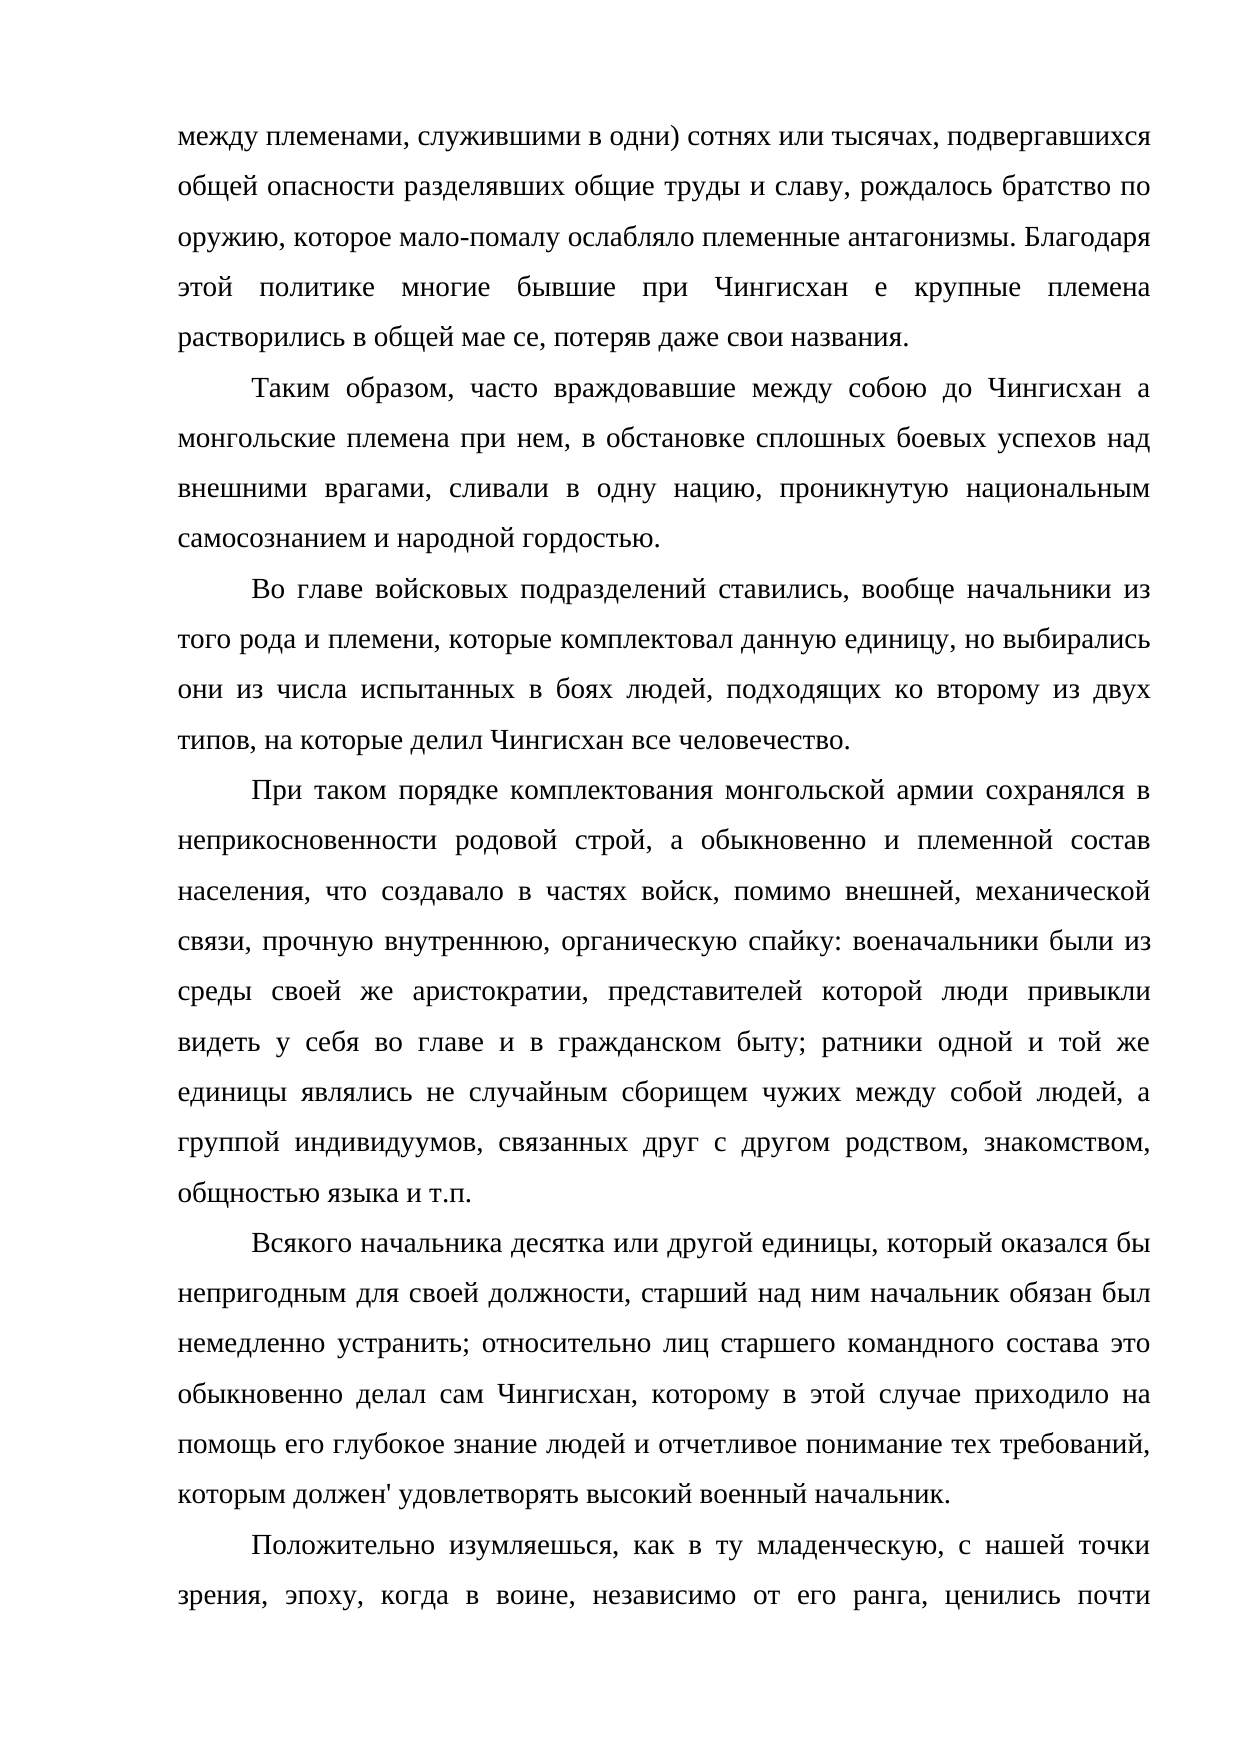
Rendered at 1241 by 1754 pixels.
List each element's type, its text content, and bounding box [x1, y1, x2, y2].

text Всякого начальника десятка или другой единицы, который оказался бы непригодным для своей должности, старший над ним начальник обязан был немедленно устранить; относительно лиц старшего командного состава это обыкновенно делал сам Чингисхан, которому в этой случае приходило на помощь его глубокое знание людей и отчетливое понимание тех требований, которым должен' удовлетворять высокий военный начальник. [177, 1225, 1152, 1510]
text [177, 1527, 1152, 1611]
text При таком порядке комплектования монгольской армии сохранялся в неприкосновенности родовой строй, а обыкновенно и племенной состав населения, что создавало в частях войск, помимо внешней, механической связи, прочную внутреннюю, органическую спайку: военачальники были из среды своей же аристократии, представителей которой люди привыкли видеть у себя во главе и в гражданском быту; ратники одной и той же единицы являлись не случайным сборищем чужих между собой людей, а группой индивидуумов, связанных друг с другом родством, знакомством, общностью языка и т.п. [177, 772, 1152, 1208]
text Во главе войсковых подразделений ставились, вообще начальники из того рода и племени, которые комплектовал данную единицу, но выбирались они из числа испытанных в боях людей, подходящих ко второму из двух типов, на которые делил Чингисхан все человечество. [177, 571, 1152, 755]
text Таким образом, часто враждовавшие между собою до Чингисхан а монгольские племена при нем, в обстановке сплошных боевых успехов над внешними врагами, сливали в одну нацию, проникнутую национальным самосознанием и народной гордостью. [177, 370, 1152, 554]
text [177, 118, 1152, 353]
